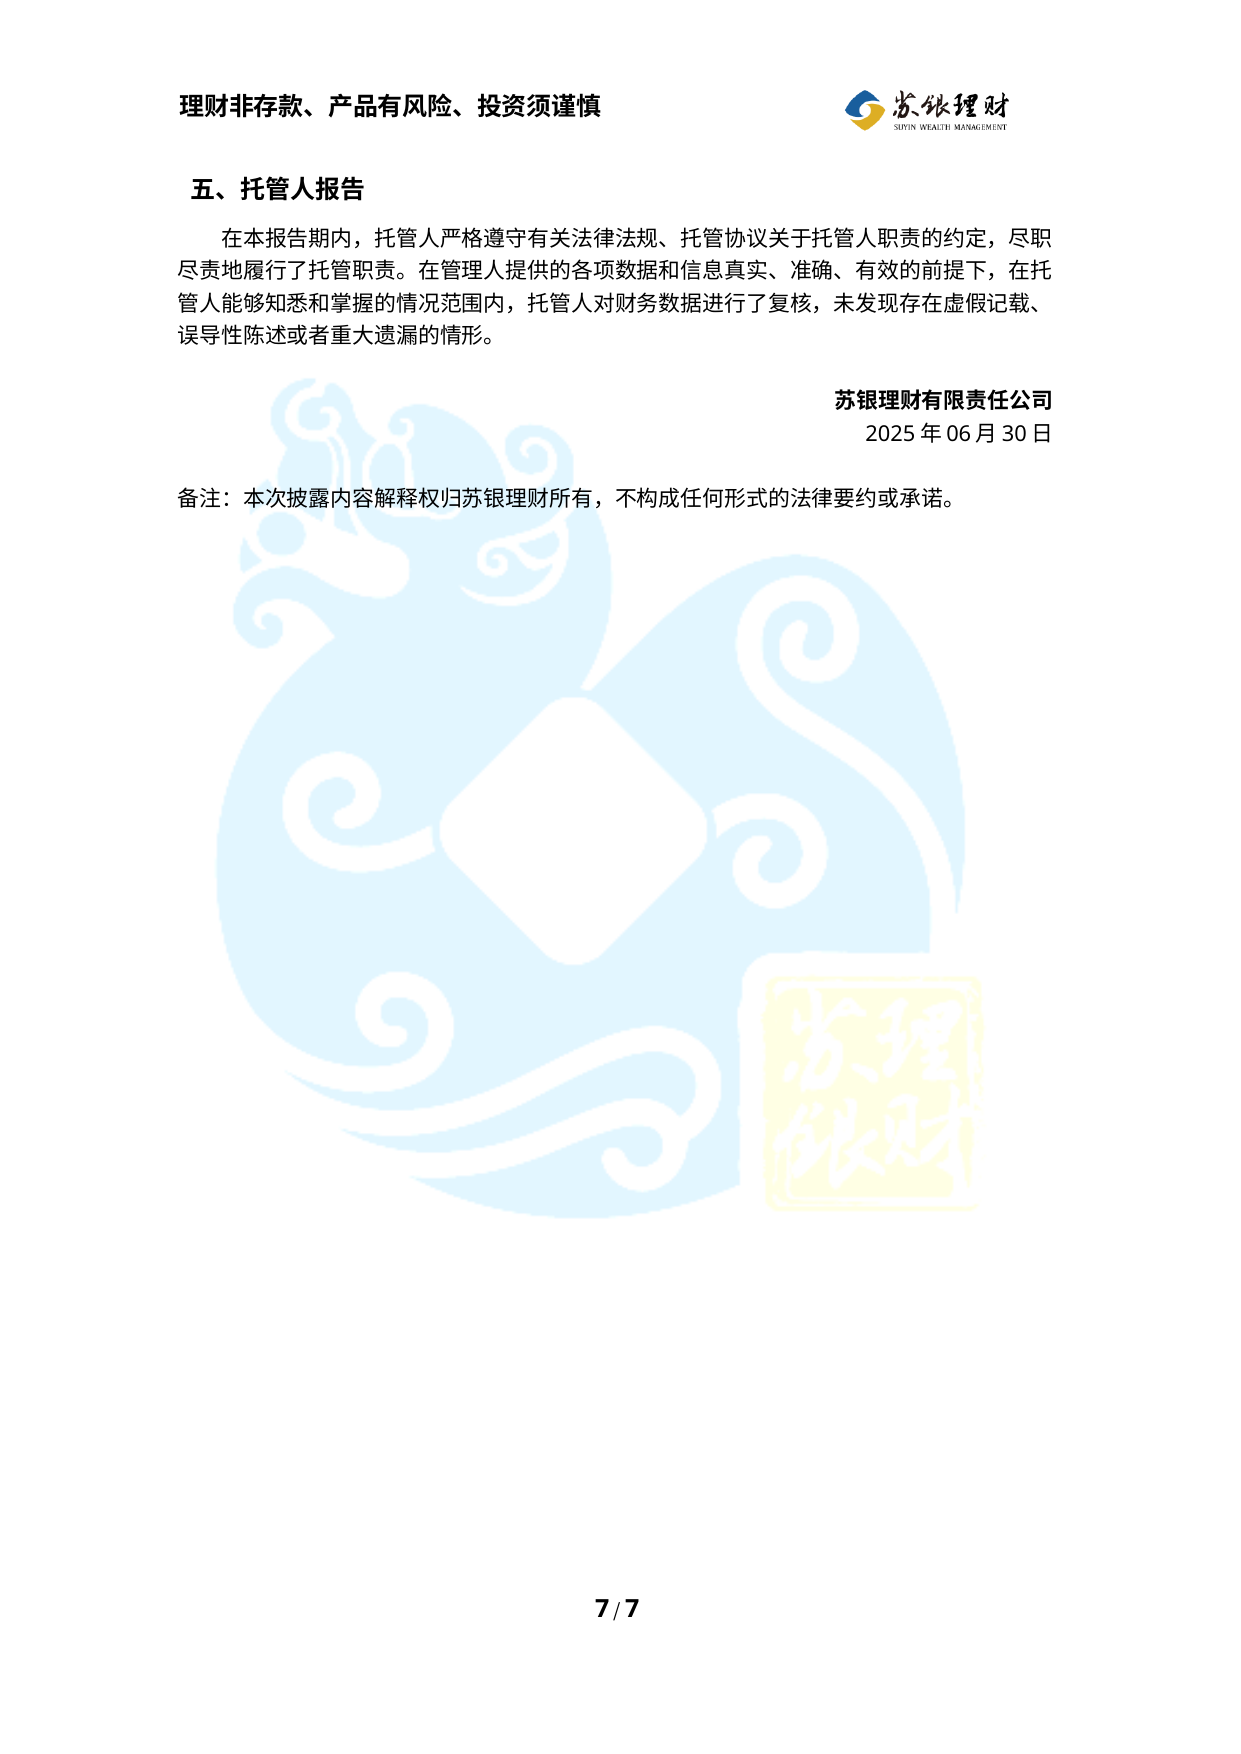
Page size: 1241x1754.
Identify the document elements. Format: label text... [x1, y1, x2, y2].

text 在本报告期内，托管人严格遵守有关法律法规、托管协议关于托管人职责的约定，尽职尽责地履行了托管职责。在管理人提供的各项数据和信息真实、准确、有效的前提下，在托管人能够知悉和掌握的情况范围内，托管人对财务数据进行了复核，未发现存在虚假记载、误导性陈述或者重大遗漏的情形。 [177, 221, 1053, 351]
text 2025年06月30日 [177, 416, 1053, 448]
text 苏银理财有限责任公司 [177, 383, 1053, 416]
picture [820, 72, 1039, 143]
text 备注：本次披露内容解释权归苏银理财所有，不构成任何形式的法律要约或承诺。 [177, 481, 1053, 513]
subtitle 五、托管人报告 [190, 156, 1053, 221]
